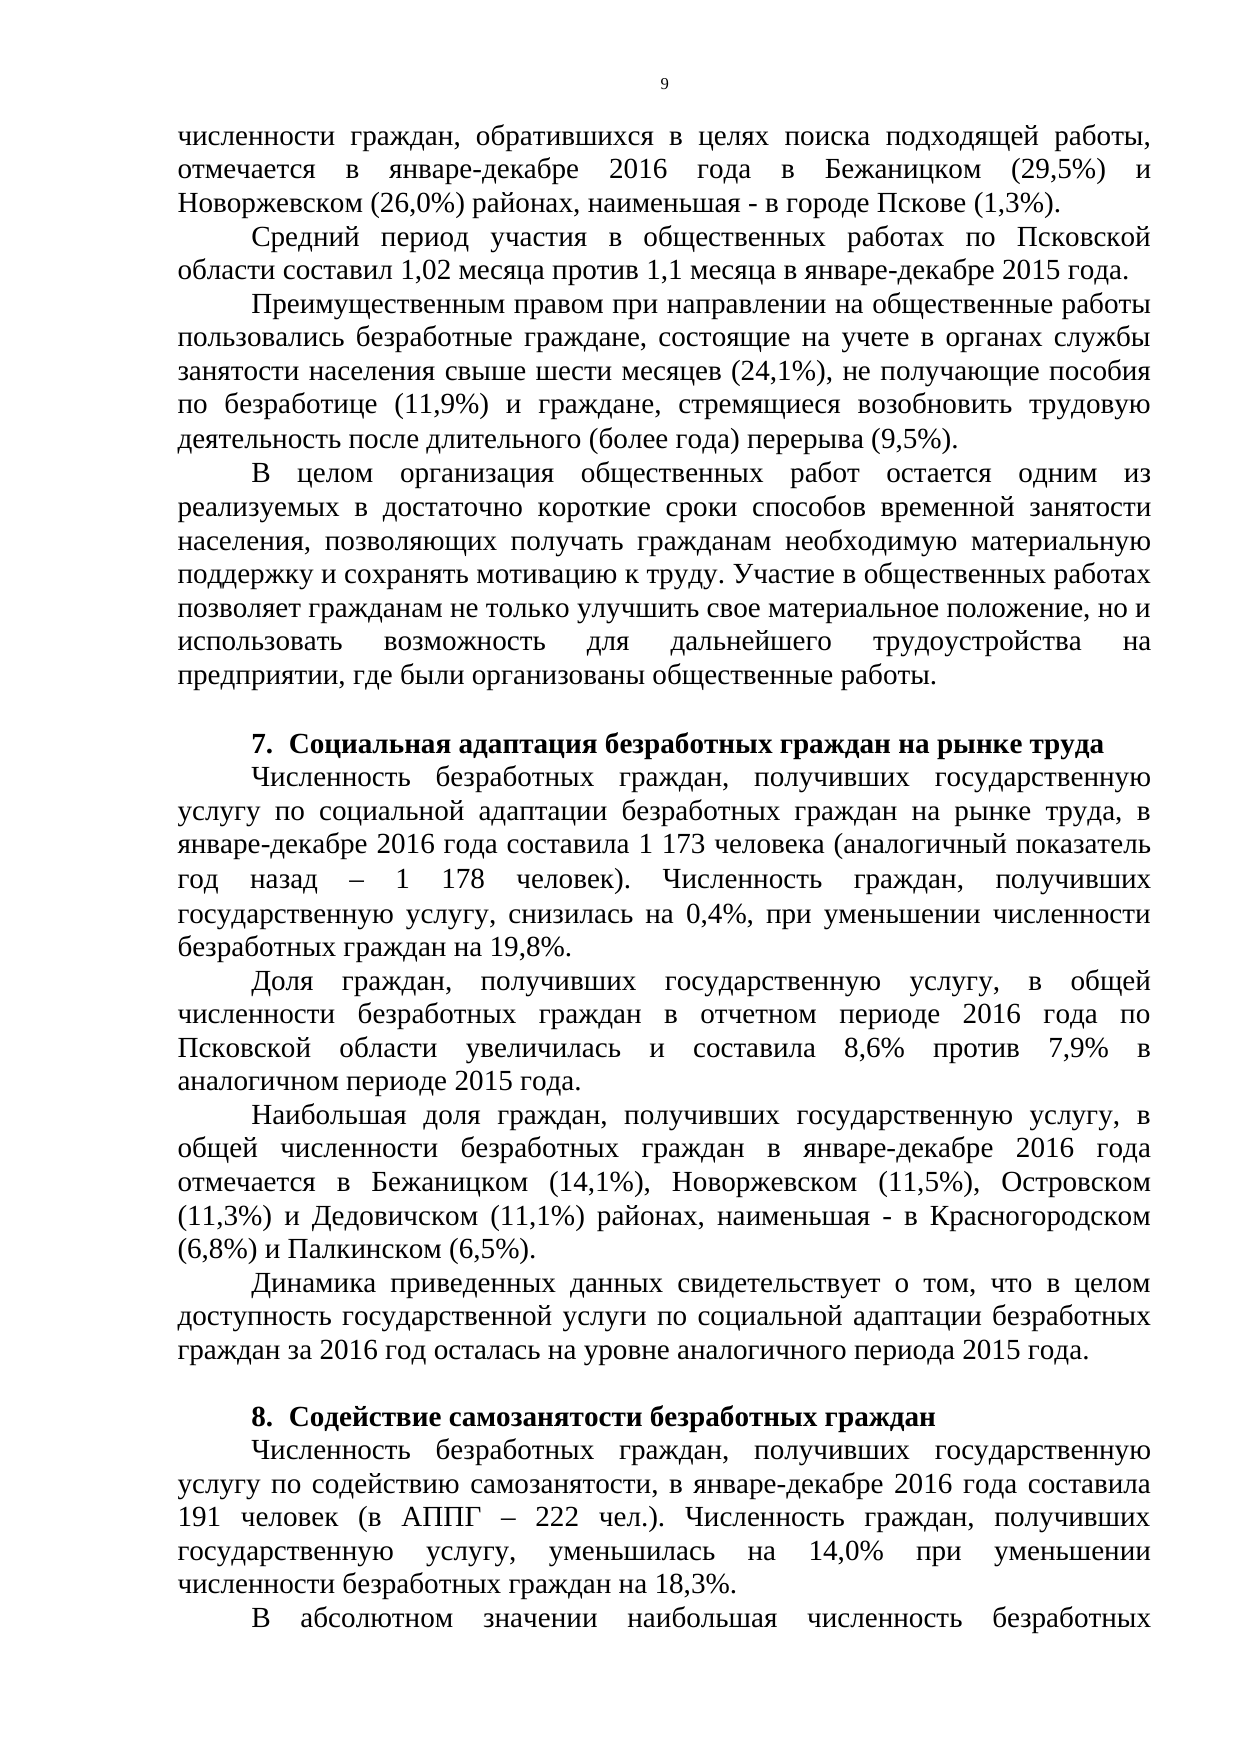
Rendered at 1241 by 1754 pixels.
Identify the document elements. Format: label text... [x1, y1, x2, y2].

text В целом организация общественных работ остается одним из реализуемых в достаточно короткие сроки способов временной занятости населения, позволяющих получать гражданам необходимую материальную поддержку и сохранять мотивацию к труду. Участие в общественных работах позволяет гражданам не только улучшить свое материальное положение, но и использовать возможность для дальнейшего трудоустройства на предприятии, где были организованы общественные работы. [177, 456, 1152, 690]
text Наибольшая доля граждан, получивших государственную услугу, в общей численности безработных граждан в январе-декабре 2016 года отмечается в Бежаницком (14,1%), Новоржевском (11,5%), Островском (11,3%) и Дедовичском (11,1%) районах, наименьшая - в Красногородском (6,8%) и Палкинском (6,5%). [177, 1097, 1152, 1265]
list Социальная адаптация безработных граждан на рынке труда [251, 726, 1152, 759]
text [177, 118, 1152, 219]
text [177, 1600, 1152, 1634]
text Преимущественным правом при направлении на общественные работы пользовались безработные граждане, состоящие на учете в органах службы занятости населения свыше шести месяцев (24,1%), не получающие пособия по безработице (11,9%) и граждане, стремящиеся возобновить трудовую деятельность после длительного (более года) перерыва (9,5%). [177, 286, 1152, 456]
list Содействие самозанятости безработных граждан [251, 1399, 1152, 1432]
text Средний период участия в общественных работах по Псковской области составил 1,02 месяца против 1,1 месяца в январе-декабре 2015 года. [177, 219, 1152, 286]
text Доля граждан, получивших государственную услугу, в общей численности безработных граждан в отчетном периоде 2016 года по Псковской области увеличилась и составила 8,6% против 7,9% в аналогичном периоде 2015 года. [177, 963, 1152, 1097]
text Численность безработных граждан, получивших государственную услугу по социальной адаптации безработных граждан на рынке труда, в январе-декабре 2016 года составила 1 173 человека (аналогичный показатель год назад – 1 178 человек). Численность граждан, получивших государственную услугу, снизилась на 0,4%, при уменьшении численности безработных граждан на 19,8%. [177, 759, 1152, 963]
text Численность безработных граждан, получивших государственную услугу по содействию самозанятости, в январе-декабре 2016 года составила 191 человек (в АППГ – 222 чел.). Численность граждан, получивших государственную услугу, уменьшилась на 14,0% при уменьшении численности безработных граждан на 18,3%. [177, 1432, 1152, 1600]
text Динамика приведенных данных свидетельствует о том, что в целом доступность государственной услуги по социальной адаптации безработных граждан за 2016 год осталась на уровне аналогичного периода 2015 года. [177, 1265, 1152, 1365]
